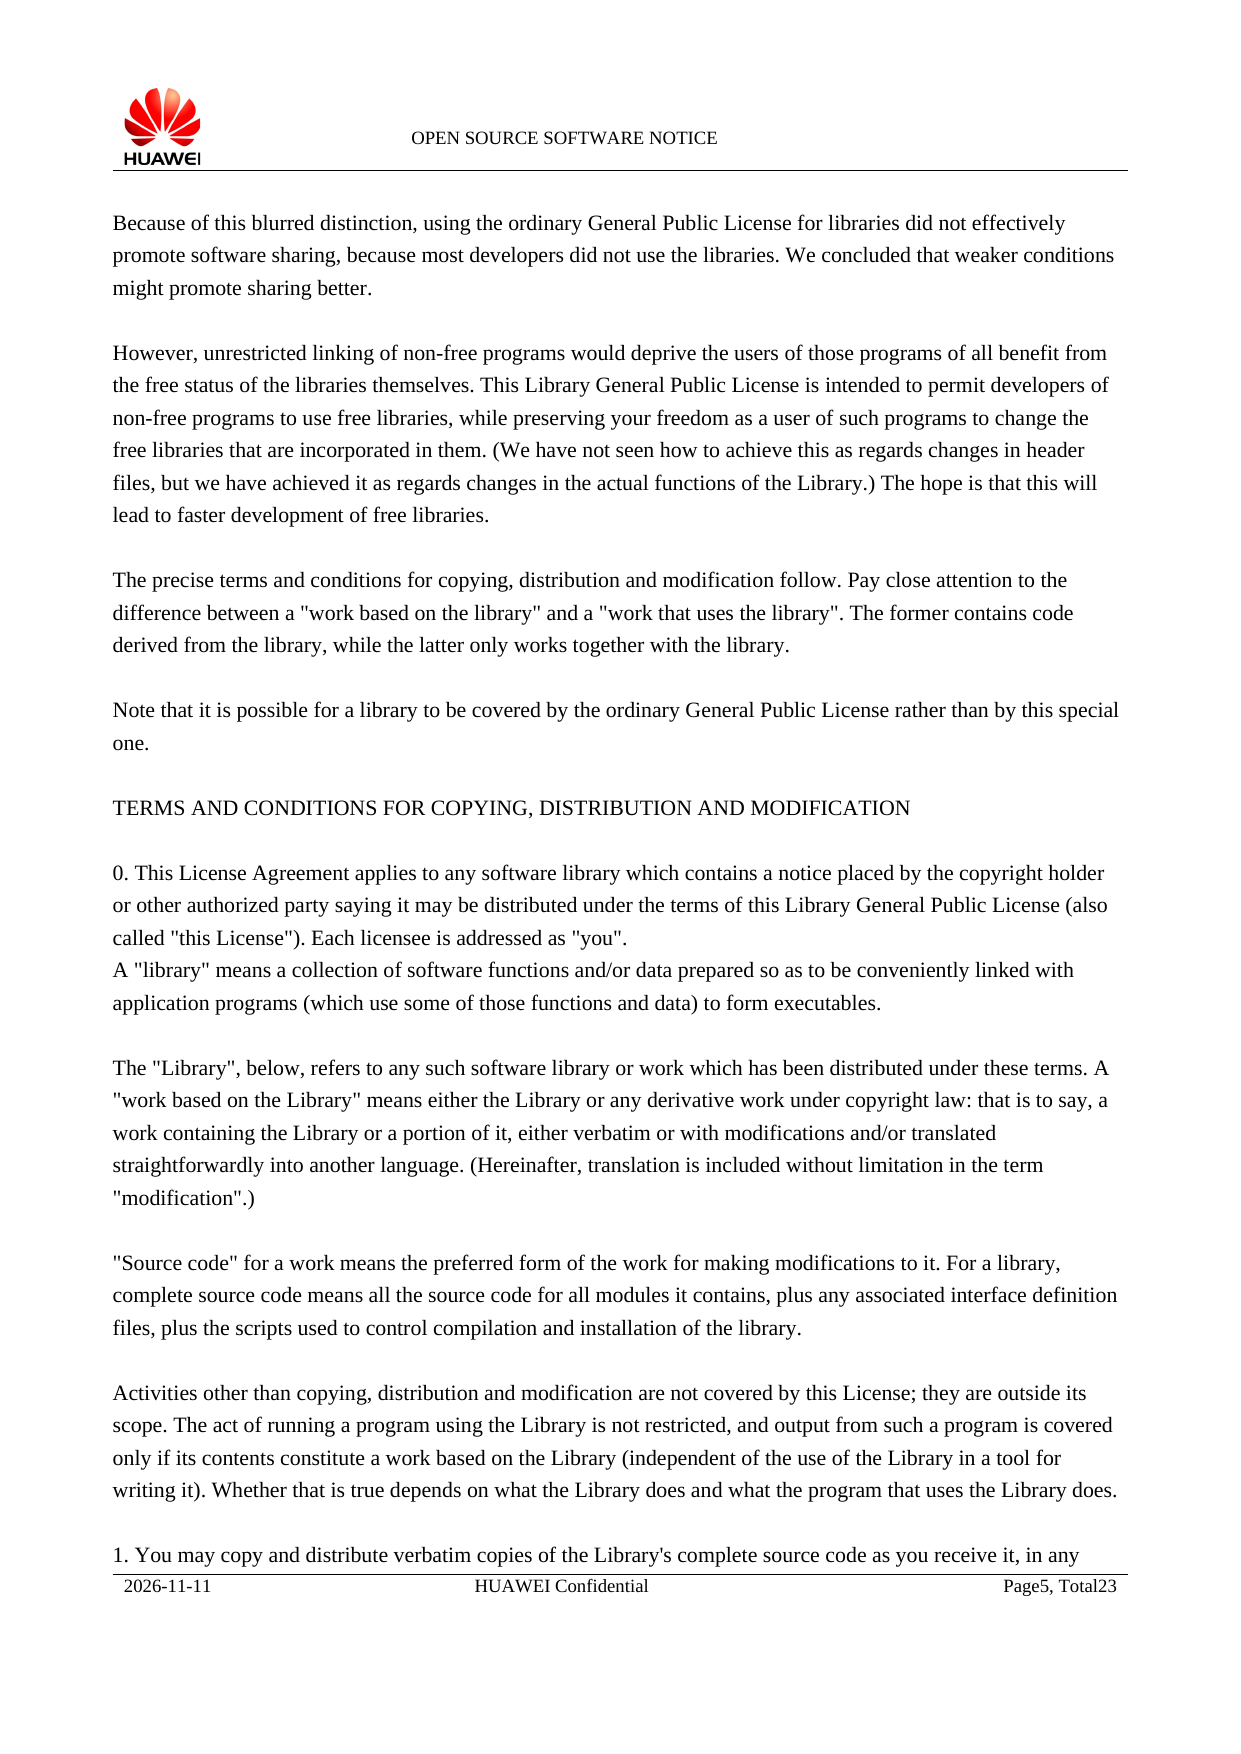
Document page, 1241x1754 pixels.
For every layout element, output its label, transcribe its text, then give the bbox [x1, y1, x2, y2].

picture [124, 88, 201, 165]
text The "Library", below, refers to any such software library or work which has been distributed under these terms. A "work based on the Library" means either the Library or any derivative work under copyright law: that is to say, a work containing the Library or a portion of it, either verbatim or with modifications and/or translated straightforwardly into another language. (Hereinafter, translation is included without limitation in the term "modification".) [112, 1051, 1128, 1214]
text Note that it is possible for a library to be covered by the ordinary General Public License rather than by this special one. [112, 694, 1128, 759]
text A "library" means a collection of software functions and/or data prepared so as to be conveniently linked with application programs (which use some of those functions and data) to form executables. [112, 954, 1128, 1019]
text "Source code" for a work means the preferred form of the work for making modifications to it. For a library, complete source code means all the source code for all modules it contains, plus any associated interface definition files, plus the scripts used to control compilation and installation of the library. [112, 1246, 1128, 1344]
text Because of this blurred distinction, using the ordinary General Public License for libraries did not effectively promote software sharing, because most developers did not use the libraries. We concluded that weaker conditions might promote sharing better. [112, 206, 1128, 304]
text The precise terms and conditions for copying, distribution and modification follow. Pay close attention to the difference between a "work based on the library" and a "work that uses the library". The former contains code derived from the library, while the latter only works together with the library. [112, 564, 1128, 661]
text 0. This License Agreement applies to any software library which contains a notice placed by the copyright holder or other authorized party saying it may be distributed under the terms of this Library General Public License (also called "this License"). Each licensee is addressed as "you". [112, 856, 1128, 954]
text TERMS AND CONDITIONS FOR COPYING, DISTRIBUTION AND MODIFICATION [112, 791, 1128, 824]
text However, unrestricted linking of non-free programs would deprive the users of those programs of all benefit from the free status of the libraries themselves. This Library General Public License is intended to permit developers of non-free programs to use free libraries, while preserving your freedom as a user of such programs to change the free libraries that are incorporated in them. (We have not seen how to achieve this as regards changes in header files, but we have achieved it as regards changes in the actual functions of the Library.) The hope is that this will lead to faster development of free libraries. [112, 336, 1128, 531]
text Activities other than copying, distribution and modification are not covered by this License; they are outside its scope. The act of running a program using the Library is not restricted, and output from such a program is covered only if its contents constitute a work based on the Library (independent of the use of the Library in a tool for writing it). Whether that is true depends on what the Library does and what the program that uses the Library does. [112, 1376, 1128, 1506]
